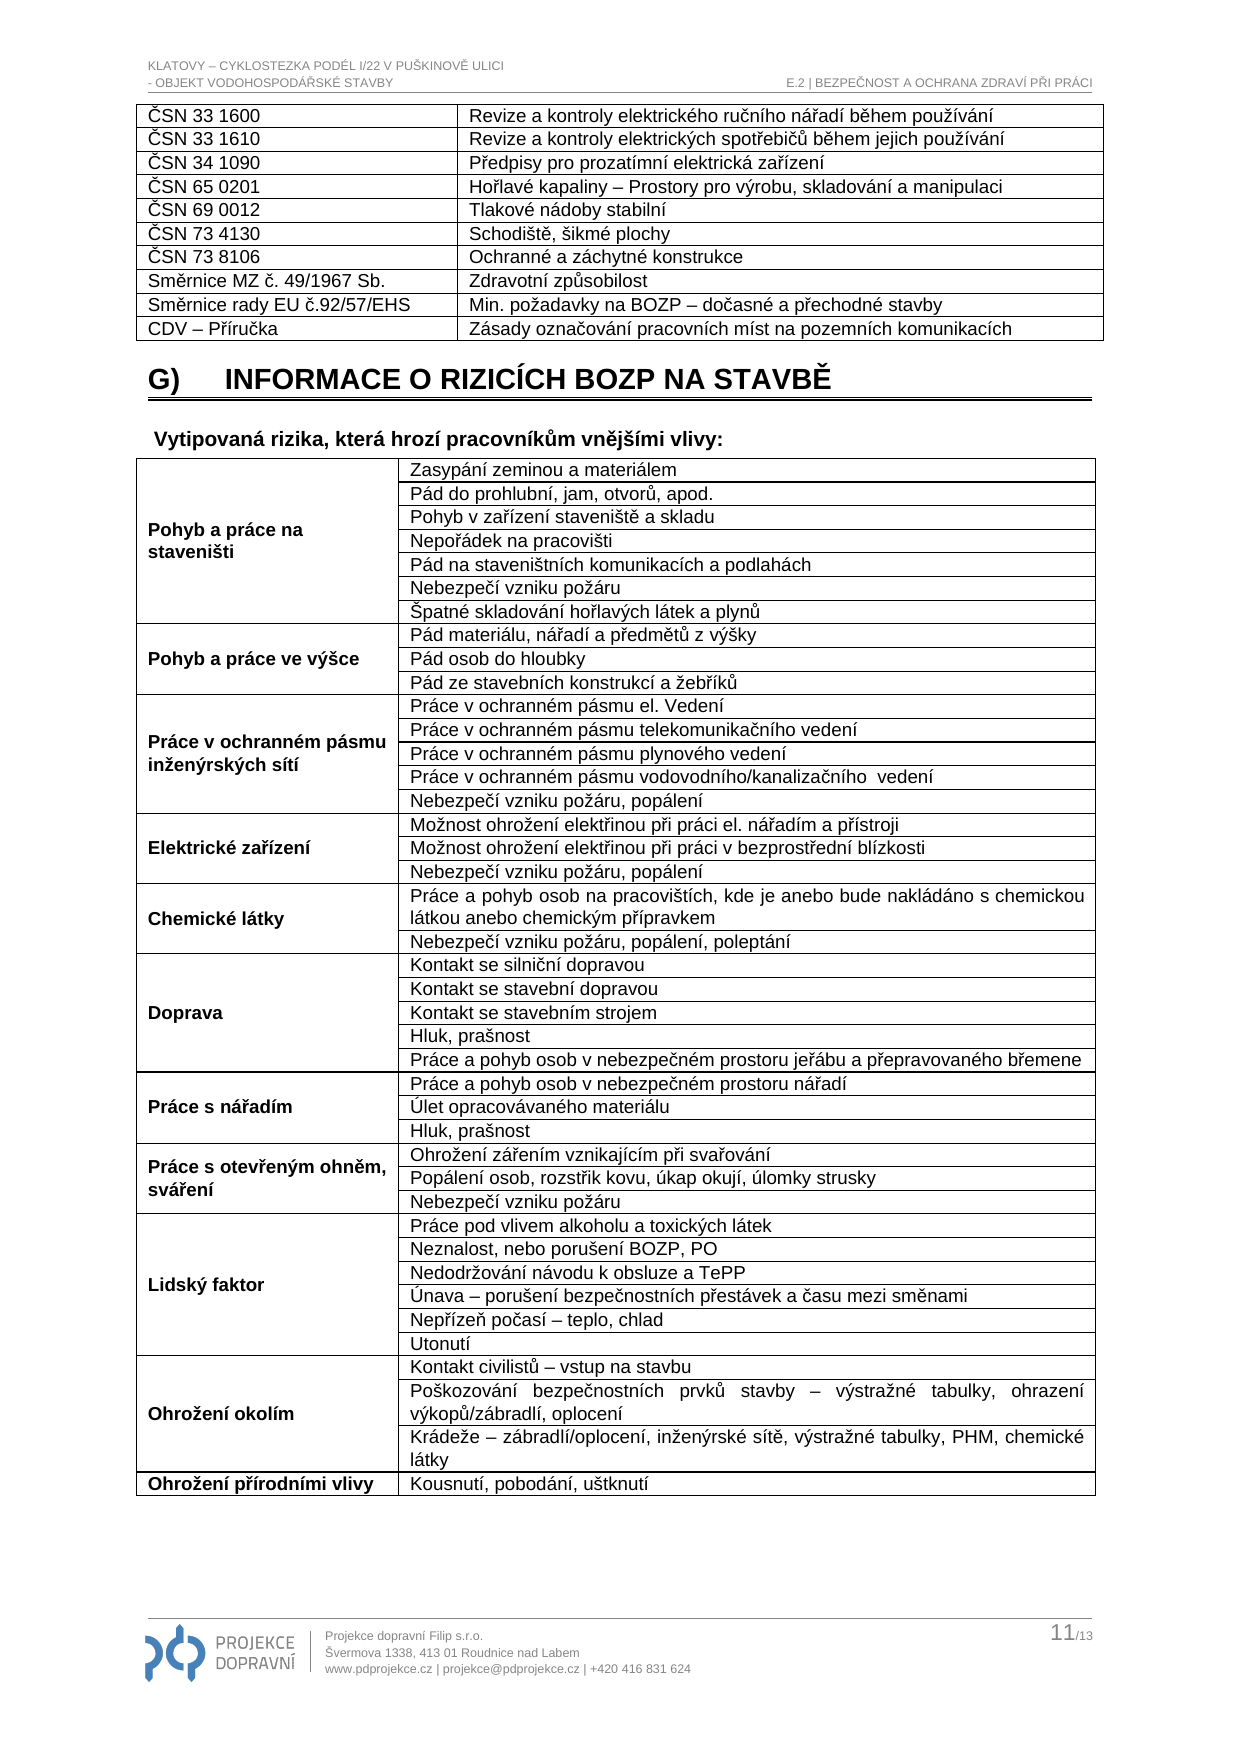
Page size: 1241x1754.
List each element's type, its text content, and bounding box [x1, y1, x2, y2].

text Vytipovaná rizika, která hrozí pracovníkům vnějšími vlivy: [148, 426, 1092, 450]
table_cell Zásady označování pracovních míst na pozemních komunikacích [458, 317, 1103, 340]
table_cell Práce a pohyb osob v nebezpečném prostoru jeřábu a přepravovaného břemene [399, 1049, 1095, 1071]
table_header Pohyb a práce na staveništi [137, 459, 398, 623]
table_cell ČSN 73 4130 [137, 223, 457, 245]
table_cell ČSN 73 8106 [137, 246, 457, 269]
table_cell ČSN 69 0012 [137, 199, 457, 222]
table_cell Hořlavé kapaliny – Prostory pro výrobu, skladování a manipulaci [458, 175, 1103, 198]
table_cell Pohyb v zařízení staveniště a skladu [399, 506, 1095, 529]
table_cell Pád na staveništních komunikacích a podlahách [399, 553, 1095, 576]
table_cell Ohrožení přírodními vlivy [137, 1473, 398, 1495]
table_cell Práce s otevřeným ohněm, sváření [137, 1144, 398, 1213]
table_cell Práce s nářadím [137, 1073, 398, 1142]
table_cell Zdravotní způsobilost [458, 270, 1103, 293]
table_cell Práce a pohyb osob v nebezpečném prostoru nářadí [399, 1073, 1095, 1095]
table_cell Revize a kontroly elektrického ručního nářadí během používání [458, 105, 1103, 127]
table_cell Práce v ochranném pásmu inženýrských sítí [137, 695, 398, 812]
table_cell Nepřízeň počasí – teplo, chlad [399, 1309, 1095, 1332]
table_cell CDV – Příručka [137, 317, 457, 340]
table_cell Min. požadavky na BOZP – dočasné a přechodné stavby [458, 294, 1103, 316]
table_cell Směrnice MZ č. 49/1967 Sb. [137, 270, 457, 293]
table_cell Nebezpečí vzniku požáru, popálení [399, 790, 1095, 812]
table_cell Práce v ochranném pásmu telekomunikačního vedení [399, 719, 1095, 741]
table_cell Práce v ochranném pásmu vodovodního/kanalizačního vedení [399, 766, 1095, 789]
table_cell Schodiště, šikmé plochy [458, 223, 1103, 245]
table_cell Práce v ochranném pásmu plynového vedení [399, 743, 1095, 765]
table_cell Práce a pohyb osob na pracovištích, kde je anebo bude nakládáno s chemickou látkou anebo chemickým přípravkem [399, 884, 1095, 929]
table_cell ČSN 33 1610 [137, 128, 457, 151]
table_cell Utonutí [399, 1333, 1095, 1355]
table_cell Nebezpečí vzniku požáru, popálení [399, 861, 1095, 883]
table_cell Kontakt se stavebním strojem [399, 1002, 1095, 1024]
table_cell Únava – porušení bezpečnostních přestávek a času mezi směnami [399, 1285, 1095, 1308]
table_cell Možnost ohrožení elektřinou při práci v bezprostřední blízkosti [399, 837, 1095, 860]
table_cell Pohyb a práce ve výšce [137, 624, 398, 694]
table_cell Lidský faktor [137, 1214, 398, 1355]
table_cell Ochranné a záchytné konstrukce [458, 246, 1103, 269]
table_cell Nepořádek na pracovišti [399, 530, 1095, 552]
table_cell Doprava [137, 954, 398, 1071]
table_header Zasypání zeminou a materiálem [399, 459, 1095, 481]
table_cell Hluk, prašnost [399, 1120, 1095, 1142]
table_cell Předpisy pro prozatímní elektrická zařízení [458, 152, 1103, 174]
table_cell Ohrožení okolím [137, 1356, 398, 1471]
table_cell Kontakt se silniční dopravou [399, 954, 1095, 977]
table_cell Pád osob do hloubky [399, 648, 1095, 671]
table_cell Pád do prohlubní, jam, otvorů, apod. [399, 483, 1095, 505]
table_cell Práce pod vlivem alkoholu a toxických látek [399, 1214, 1095, 1237]
table_cell Nebezpečí vzniku požáru [399, 1191, 1095, 1213]
table_cell Kontakt se stavební dopravou [399, 978, 1095, 1001]
table_cell Pád ze stavebních konstrukcí a žebříků [399, 672, 1095, 694]
table_cell Revize a kontroly elektrických spotřebičů během jejich používání [458, 128, 1103, 151]
table_cell Práce v ochranném pásmu el. Vedení [399, 695, 1095, 718]
table_cell ČSN 65 0201 [137, 175, 457, 198]
table_cell Tlakové nádoby stabilní [458, 199, 1103, 222]
picture [142, 1621, 299, 1686]
table_cell Neznalost, nebo porušení BOZP, PO [399, 1238, 1095, 1261]
table_cell Chemické látky [137, 884, 398, 953]
table_cell Nedodržování návodu k obsluze a TePP [399, 1262, 1095, 1284]
table_cell ČSN 33 1600 [137, 105, 457, 127]
table_cell Hluk, prašnost [399, 1025, 1095, 1048]
table_cell Nebezpečí vzniku požáru [399, 577, 1095, 599]
table_cell Kontakt civilistů – vstup na stavbu [399, 1356, 1095, 1379]
table_cell ČSN 34 1090 [137, 152, 457, 174]
table_cell Možnost ohrožení elektřinou při práci el. nářadím a přístroji [399, 814, 1095, 836]
table_cell Nebezpečí vzniku požáru, popálení, poleptání [399, 931, 1095, 953]
text Informace o rizicích BOZP na stavbě [148, 362, 1092, 397]
table_cell Poškozování bezpečnostních prvků stavby – výstražné tabulky, ohrazení výkopů/zábradlí, oplocení [399, 1380, 1095, 1425]
table_cell Kousnutí, pobodání, uštknutí [399, 1473, 1095, 1495]
table_cell Směrnice rady EU č.92/57/EHS [137, 294, 457, 316]
table_cell Elektrické zařízení [137, 814, 398, 883]
table_cell Špatné skladování hořlavých látek a plynů [399, 601, 1095, 623]
table_cell Popálení osob, rozstřik kovu, úkap okují, úlomky strusky [399, 1167, 1095, 1190]
table_cell Ohrožení zářením vznikajícím při svařování [399, 1144, 1095, 1166]
table_cell Pád materiálu, nářadí a předmětů z výšky [399, 624, 1095, 647]
table_cell Krádeže – zábradlí/oplocení, inženýrské sítě, výstražné tabulky, PHM, chemické látky [399, 1426, 1095, 1471]
table_cell Úlet opracovávaného materiálu [399, 1096, 1095, 1119]
